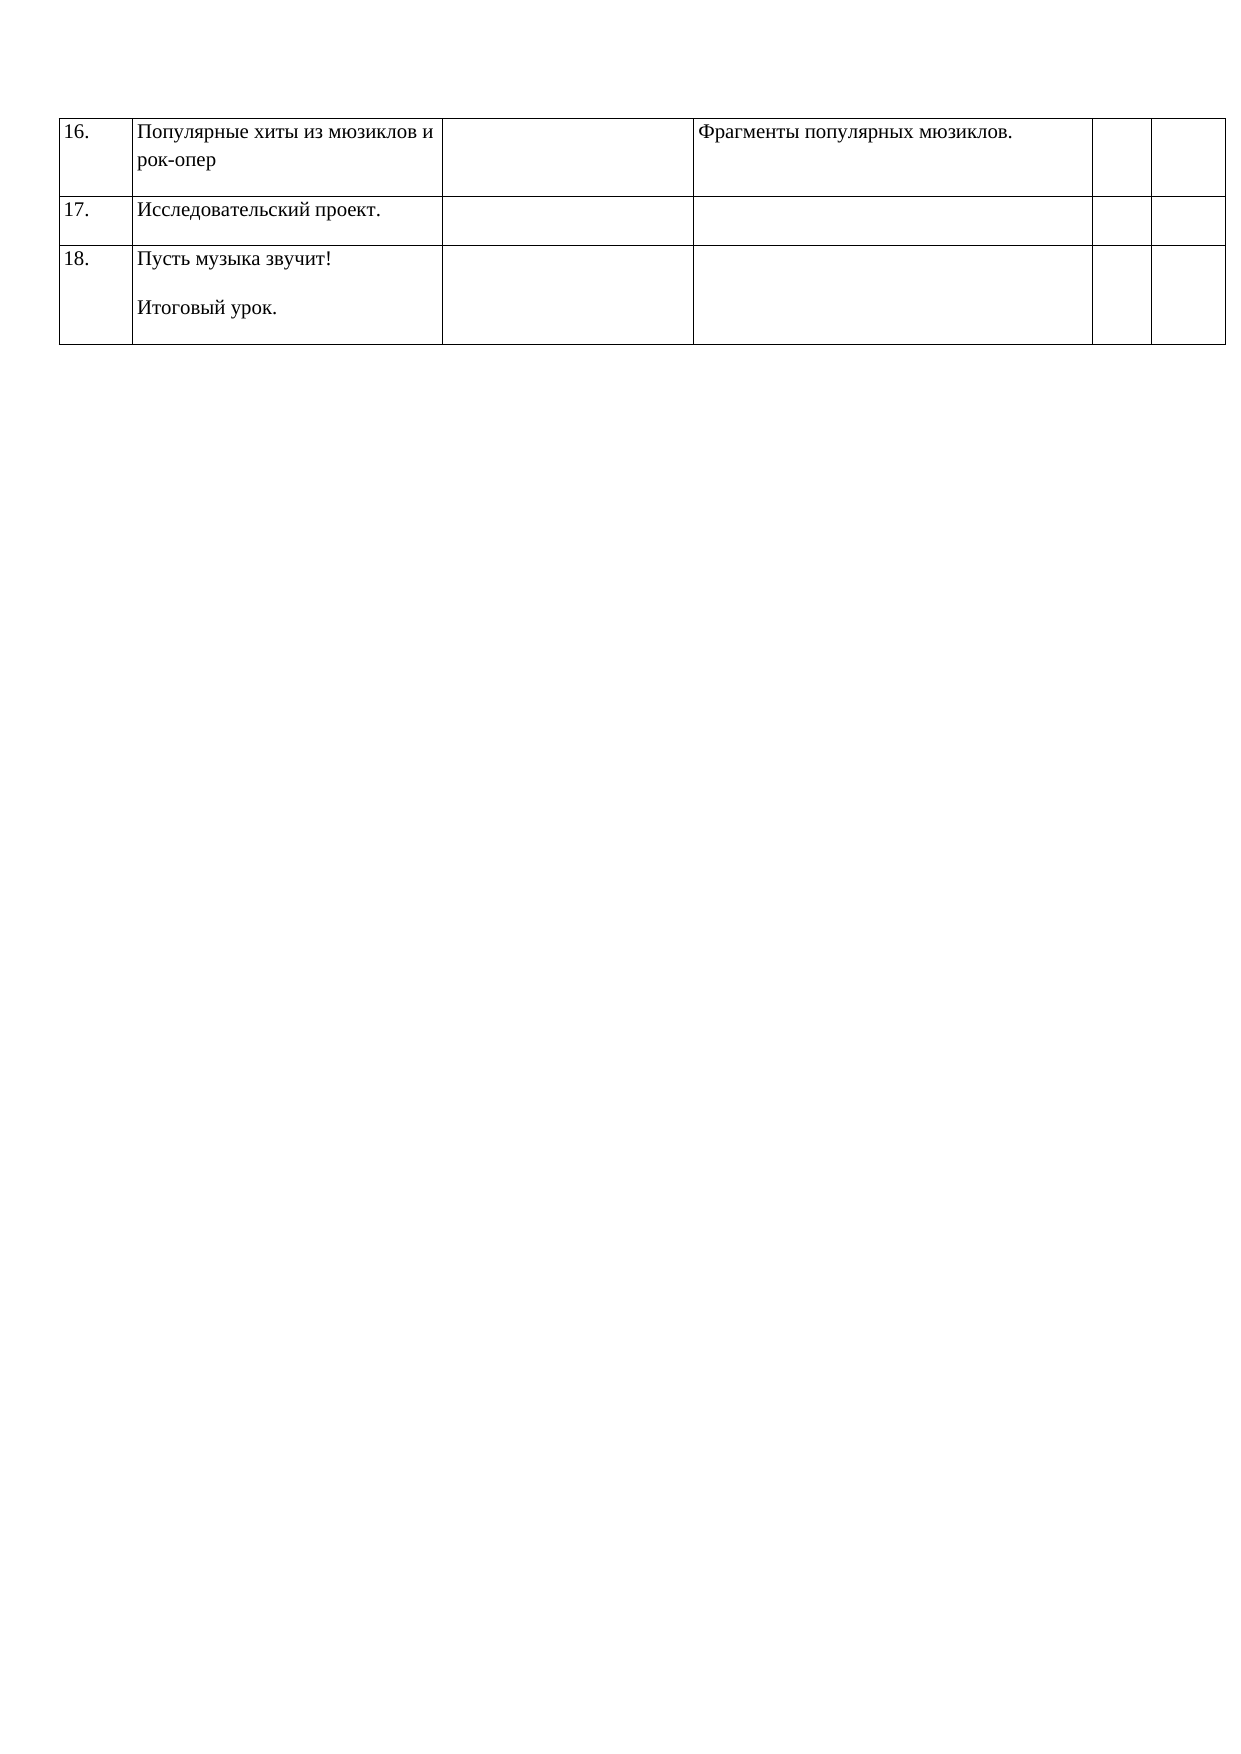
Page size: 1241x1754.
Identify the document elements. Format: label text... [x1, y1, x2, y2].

table_cell Фрагменты популярных мюзиклов. [694, 119, 1092, 196]
table_cell [1152, 119, 1225, 196]
table_cell [1093, 119, 1151, 196]
table_cell [60, 197, 132, 245]
table_cell [1093, 246, 1151, 343]
table_cell Исследовательский проект. [133, 197, 442, 245]
table_cell [694, 197, 1092, 245]
table_cell [60, 246, 132, 343]
table_cell [443, 119, 693, 196]
table_cell [443, 246, 693, 343]
table_cell Пусть музыка звучит! Итоговый урок. [133, 246, 442, 343]
table_cell [60, 119, 132, 196]
table_cell [443, 197, 693, 245]
table_cell [1152, 246, 1225, 343]
table_cell [1152, 197, 1225, 245]
table_cell Популярные хиты из мюзиклов и рок-опер [133, 119, 442, 196]
table_cell [1093, 197, 1151, 245]
table_cell [694, 246, 1092, 343]
